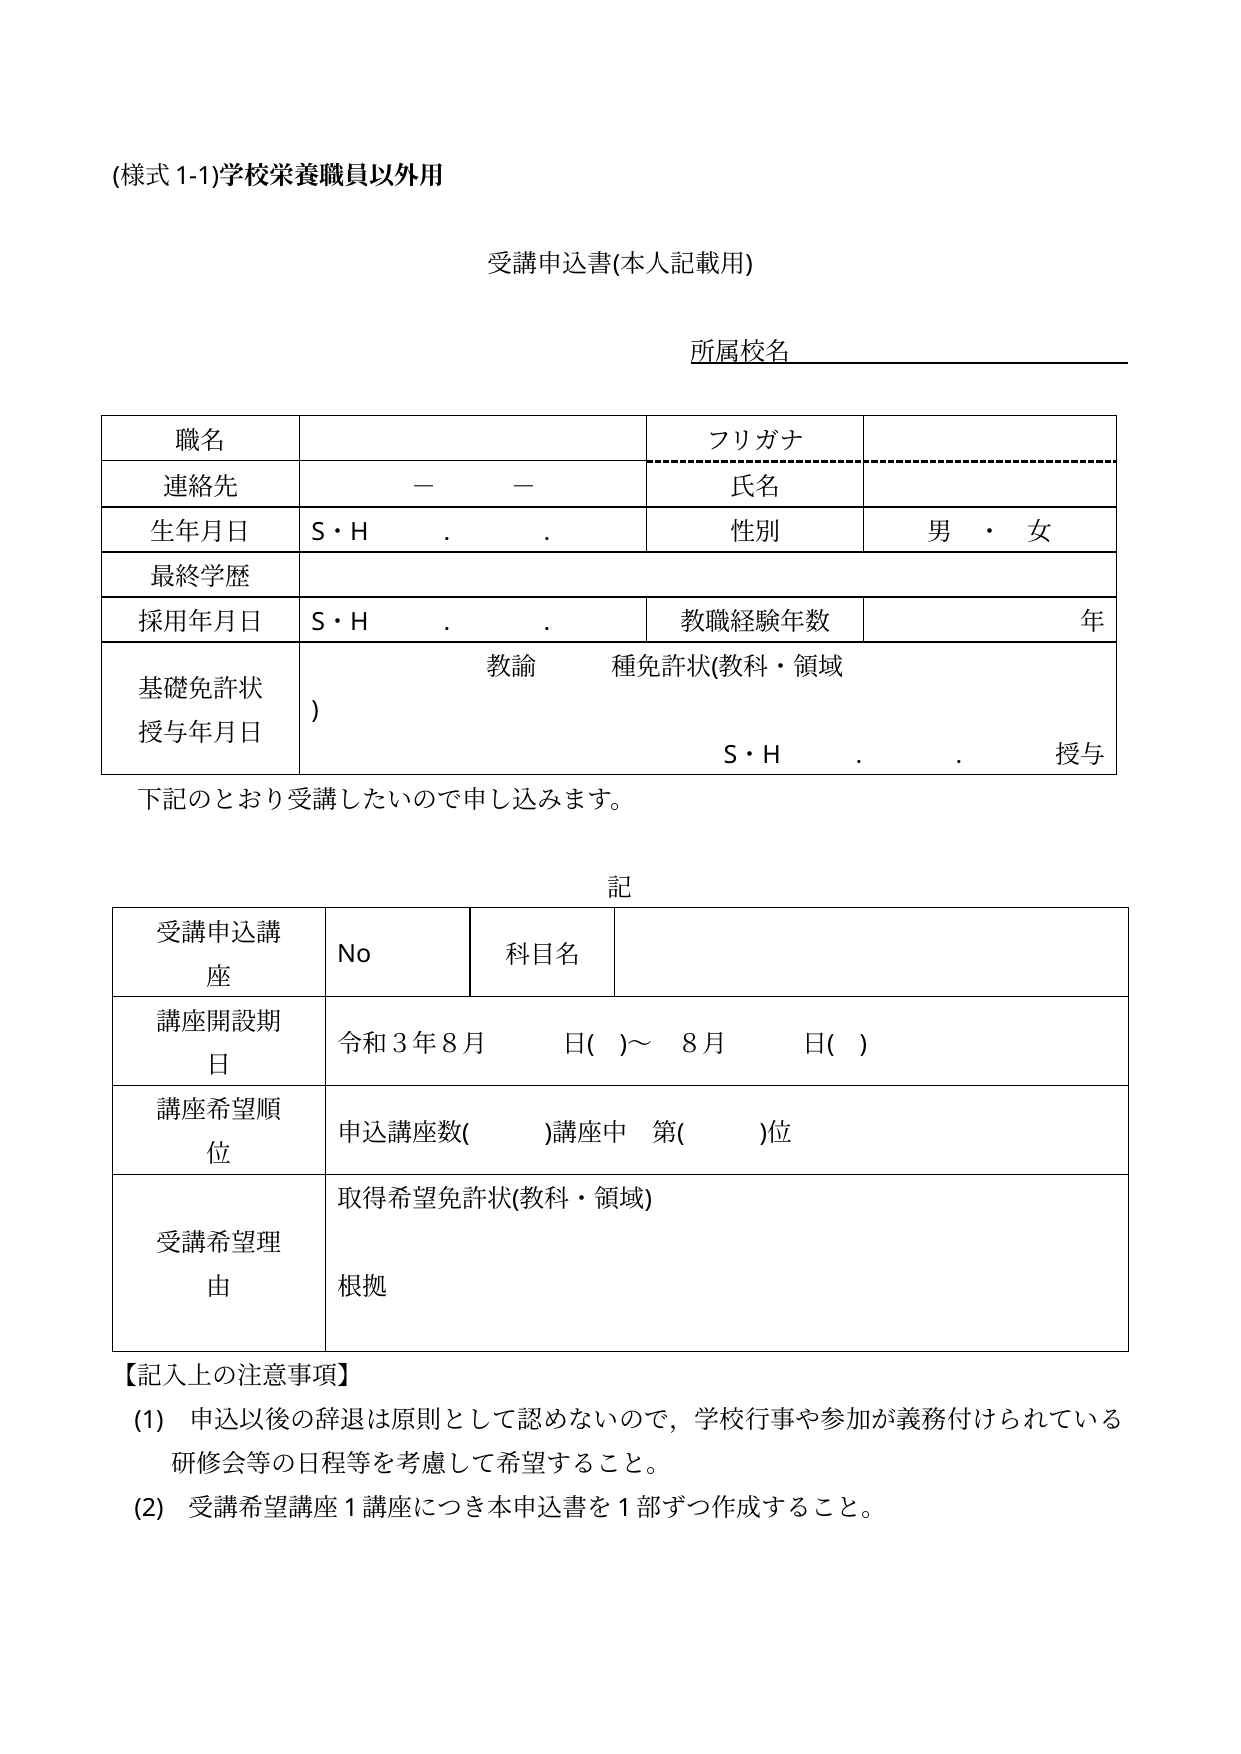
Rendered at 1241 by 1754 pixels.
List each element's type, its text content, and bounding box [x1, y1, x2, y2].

text 受講申込書(本人記載用) [112, 239, 1128, 283]
table_cell 基礎免許状 授与年月日 [102, 643, 299, 774]
table_cell [300, 553, 1116, 596]
table_cell 申込講座数( )講座中 第( )位 [326, 1086, 1128, 1174]
text (2) 受講希望講座1講座につき本申込書を1部ずつ作成すること。 [134, 1484, 1128, 1528]
table_cell 令和３年８月 日( )～ ８月 日( ) [326, 997, 1128, 1085]
table_cell 年 [864, 598, 1116, 641]
table_header 職名 [102, 416, 299, 460]
table_cell － － [300, 461, 646, 506]
table_header No [326, 908, 469, 996]
table_cell 生年月日 [102, 508, 299, 551]
text (1) 申込以後の辞退は原則として認めないので，学校行事や参加が義務付けられている研修会等の日程等を考慮して希望すること。 [134, 1396, 1128, 1484]
text 【記入上の注意事項】 [112, 1352, 1128, 1396]
table_header [300, 416, 646, 460]
table_cell S・H ． ． [300, 598, 646, 641]
text 下記のとおり受講したいので申し込みます。 [112, 775, 1128, 819]
table_cell 連絡先 [102, 461, 299, 506]
table_cell 男 ・ 女 [864, 508, 1116, 551]
text 記 [112, 863, 1128, 907]
table_header フリガナ [647, 416, 863, 460]
table_cell 氏名 [647, 460, 863, 506]
table_cell 最終学歴 [102, 553, 299, 596]
table_cell 教諭 種免許状(教科・領域 ) S・H ． ． 授与 [300, 643, 1116, 774]
table_header 受講申込講座 [113, 908, 325, 996]
table_cell 講座希望順位 [113, 1086, 325, 1174]
table_cell 採用年月日 [102, 598, 299, 641]
table_cell S・H ． ． [300, 508, 646, 551]
table_cell 教職経験年数 [647, 598, 863, 641]
text (様式1-1)学校栄養職員以外用 [112, 152, 1128, 196]
table_cell 取得希望免許状(教科・領域) 根拠 [326, 1175, 1128, 1351]
table_header 科目名 [471, 908, 614, 996]
table_header [864, 416, 1116, 460]
table_cell [864, 460, 1116, 506]
table_header [615, 908, 1128, 996]
table_cell 性別 [647, 508, 863, 551]
table_cell 受講希望理由 [113, 1175, 325, 1351]
table_cell 講座開設期日 [113, 997, 325, 1085]
text 所属校名 [112, 327, 1128, 371]
